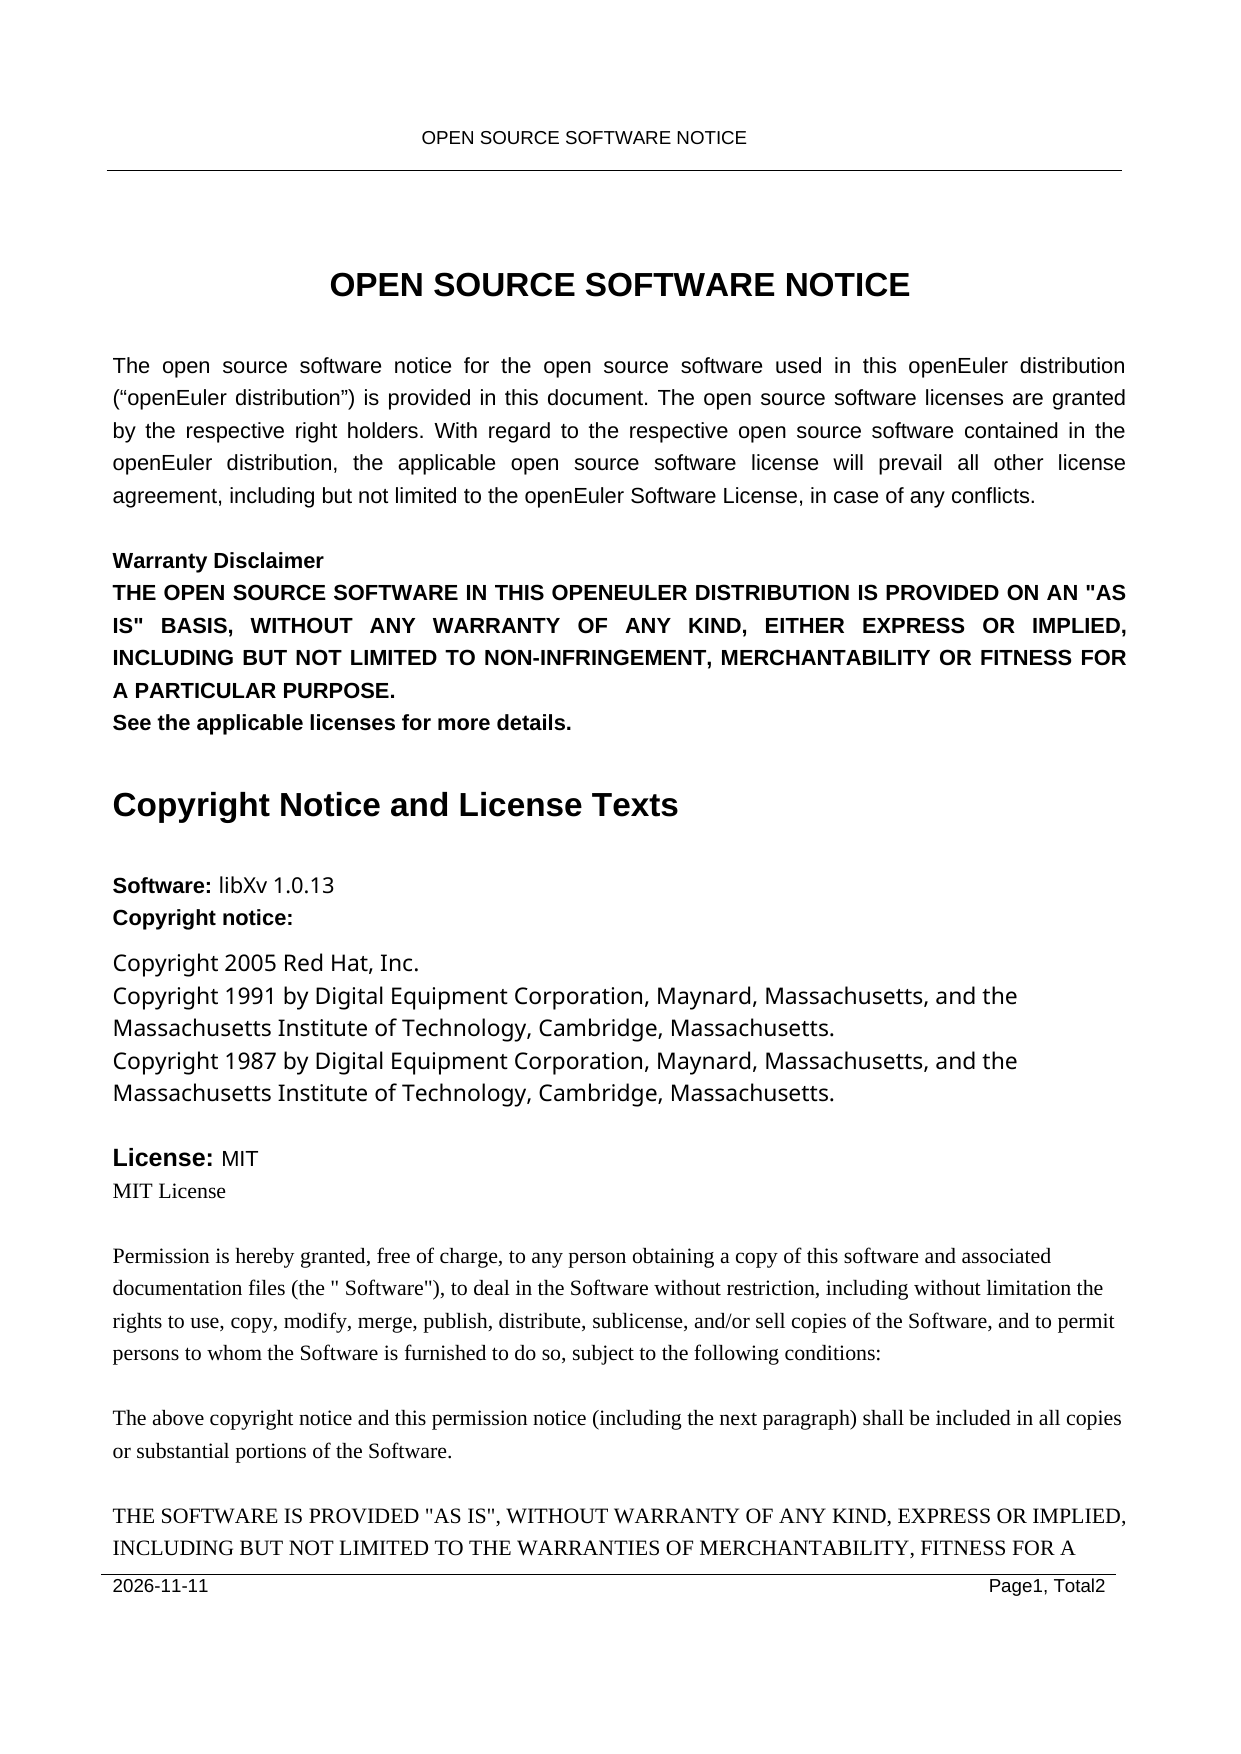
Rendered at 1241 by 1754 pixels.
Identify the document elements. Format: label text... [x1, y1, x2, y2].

title Software: libXv 1.0.13 [112, 869, 1128, 901]
text THE OPEN SOURCE SOFTWARE IN THIS OPENEULER DISTRIBUTION IS PROVIDED ON AN "AS IS" BASIS, WITHOUT ANY WARRANTY OF ANY KIND, EITHER EXPRESS OR IMPLIED, INCLUDING BUT NOT LIMITED TO NON-INFRINGEMENT, MERCHANTABILITY OR FITNESS FOR A PARTICULAR PURPOSE. See the applicable licenses for more details. [112, 576, 1128, 739]
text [112, 1174, 1128, 1564]
text The open source software notice for the open source software used in this openEuler distribution (“openEuler distribution”) is provided in this document. The open source software licenses are granted by the respective right holders. With regard to the respective open source software contained in the openEuler distribution, the applicable open source software license will prevail all other license agreement, including but not limited to the openEuler Software License, in case of any conflicts. [112, 349, 1128, 511]
text Copyright 2005 Red Hat, Inc. Copyright 1991 by Digital Equipment Corporation, Maynard, Massachusetts, and the Massachusetts Institute of Technology, Cambridge, Massachusetts. Copyright 1987 by Digital Equipment Corporation, Maynard, Massachusetts, and the Massachusetts Institute of Technology, Cambridge, Massachusetts. [112, 947, 1128, 1142]
text Copyright Notice and License Texts [112, 771, 1128, 836]
text License: MIT [112, 1142, 1128, 1174]
text Warranty Disclaimer [112, 544, 1128, 576]
text Copyright notice: [112, 901, 1128, 934]
text OPEN SOURCE SOFTWARE NOTICE [112, 251, 1128, 316]
